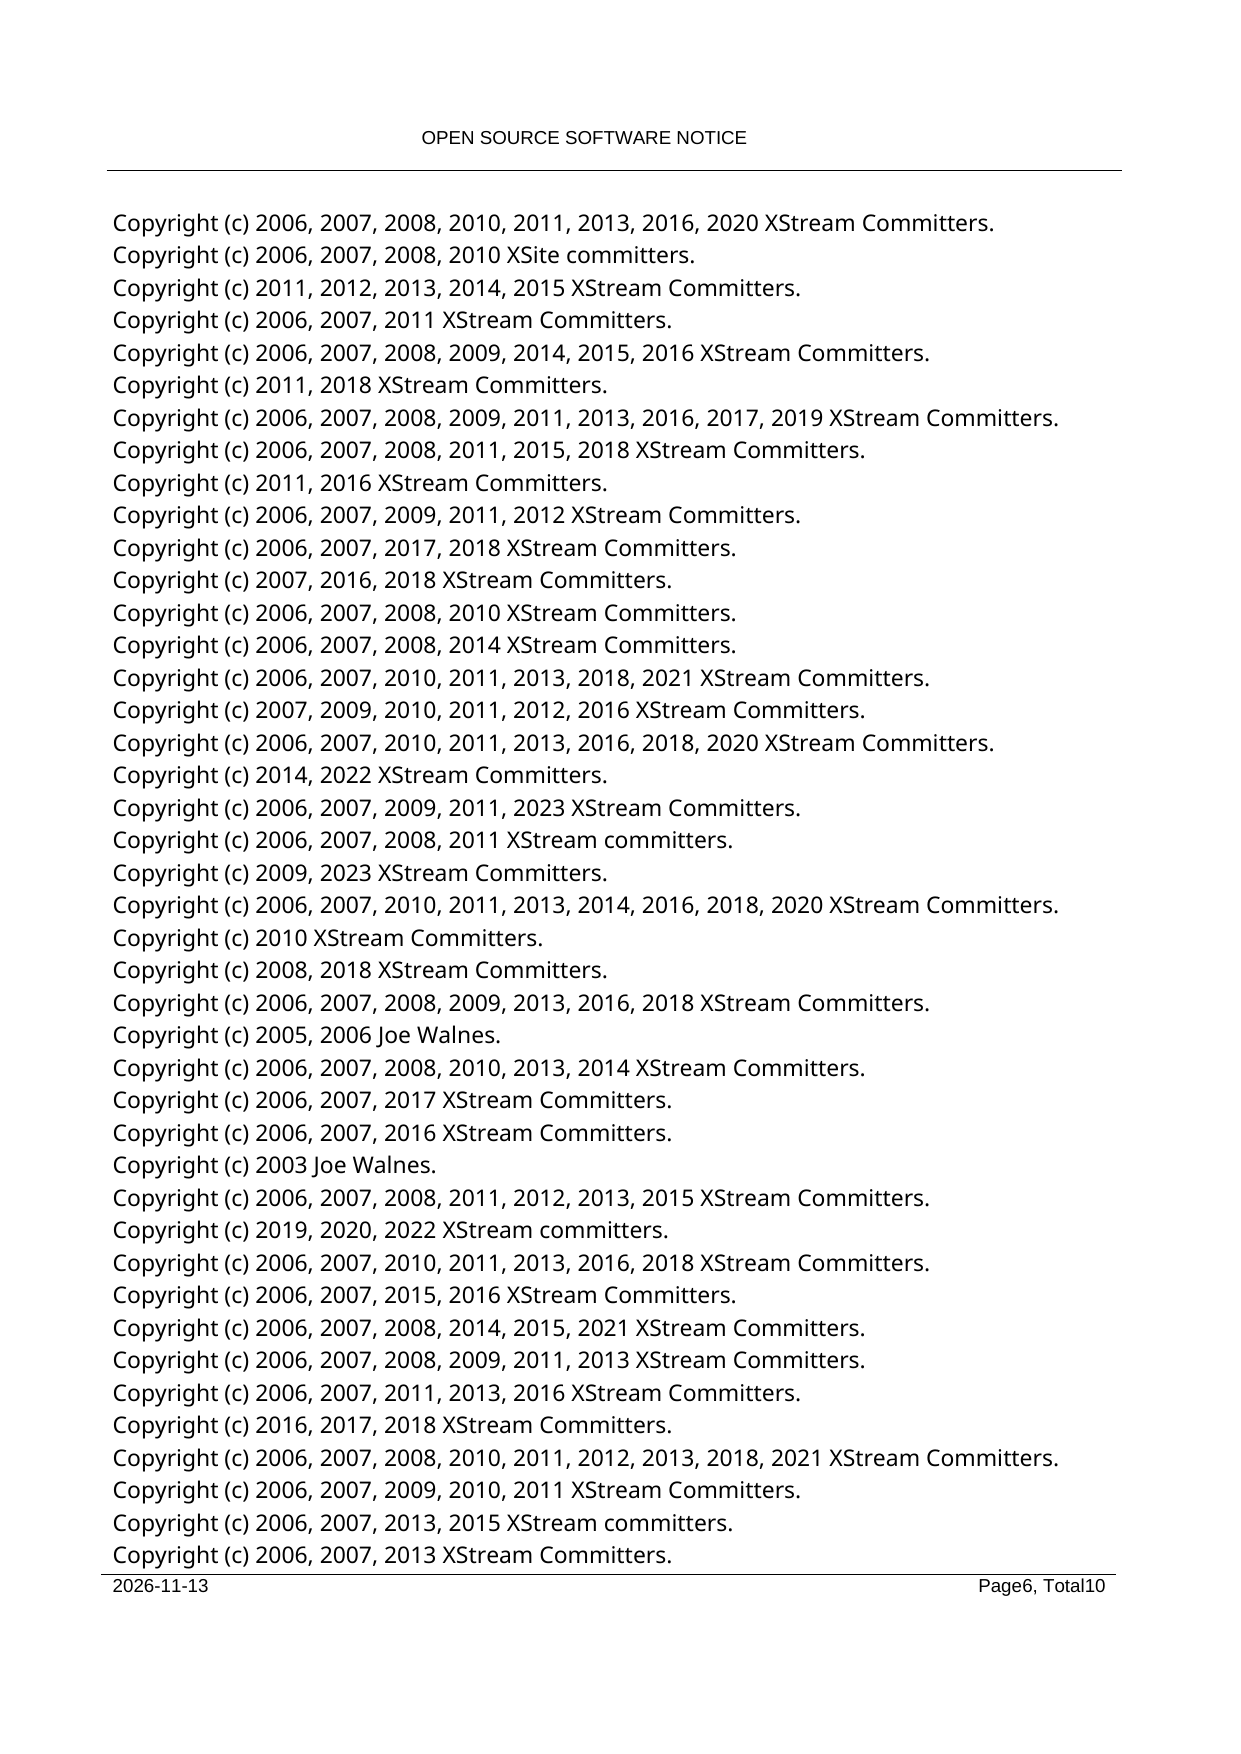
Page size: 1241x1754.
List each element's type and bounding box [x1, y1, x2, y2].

text [112, 206, 1128, 1571]
